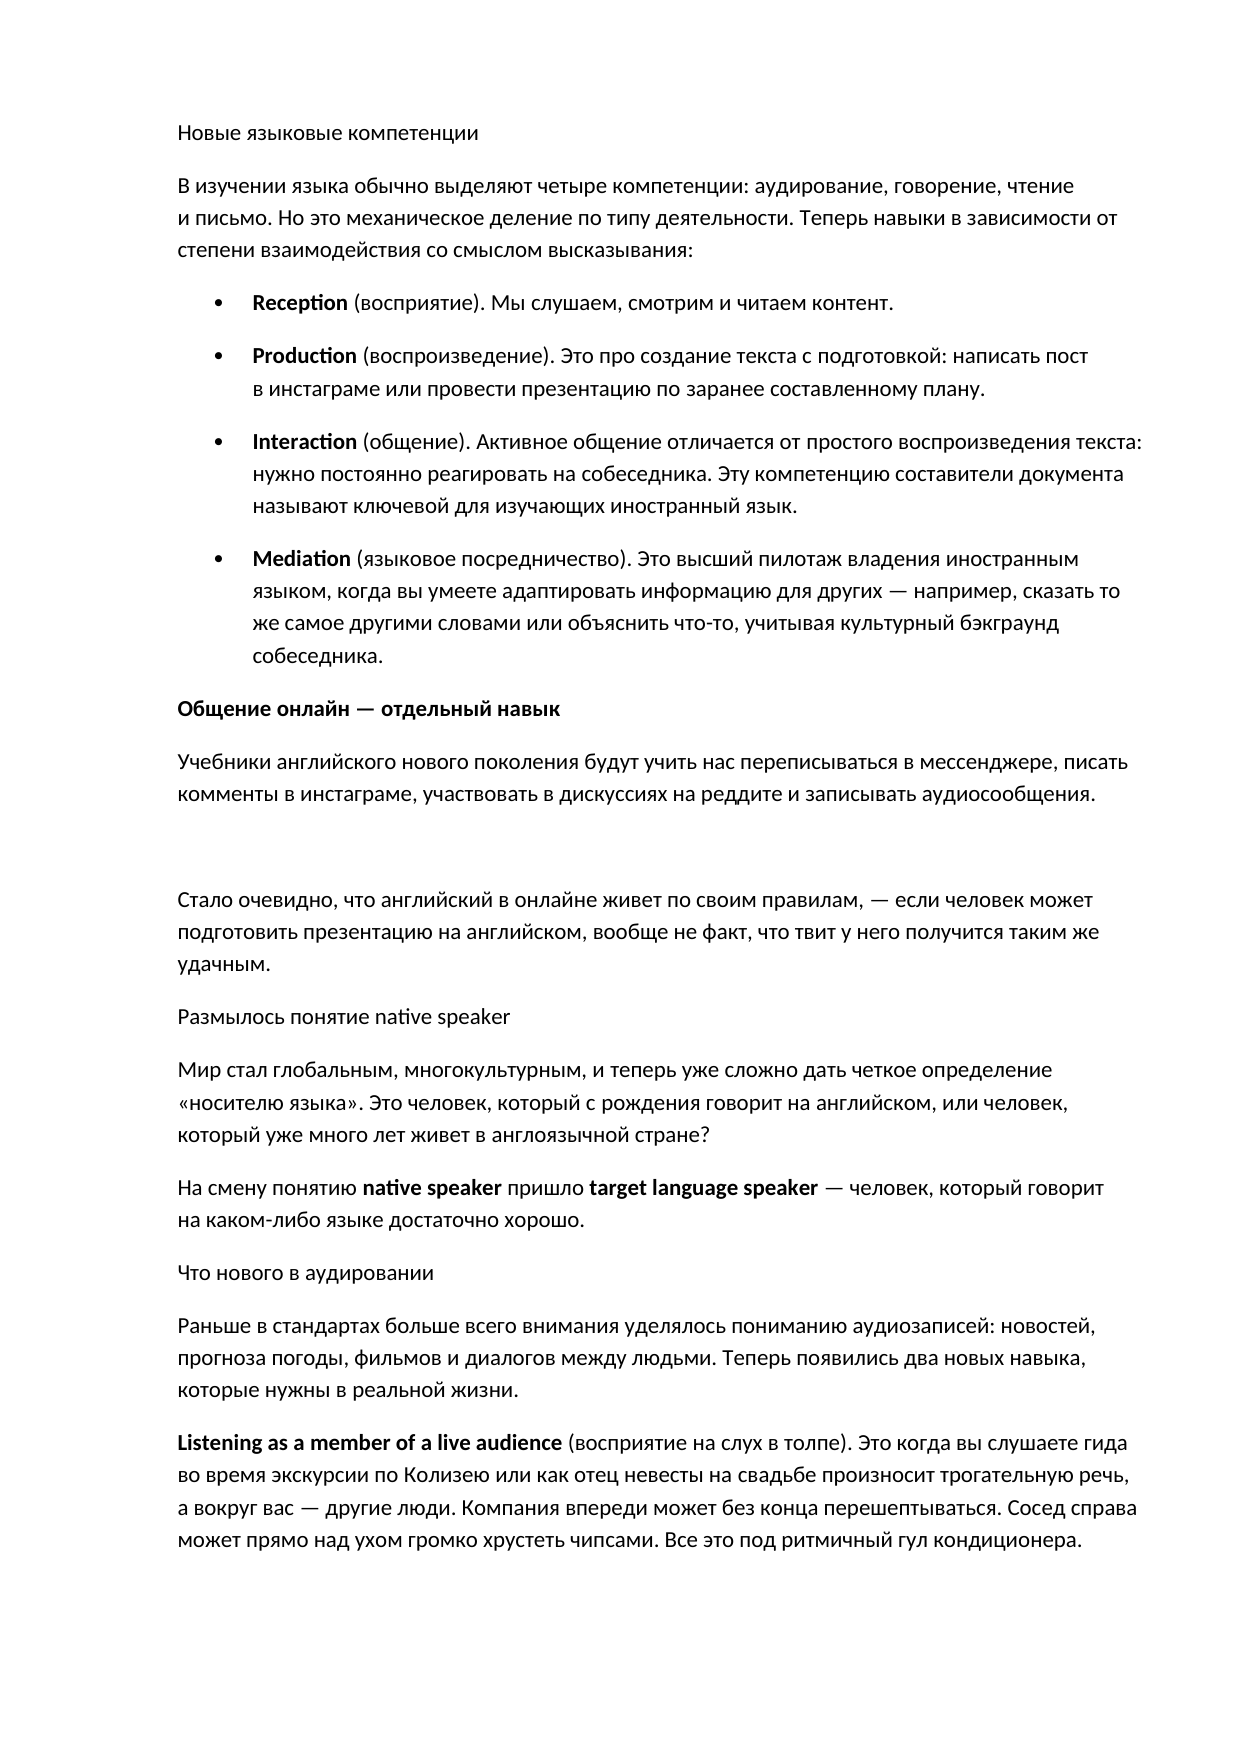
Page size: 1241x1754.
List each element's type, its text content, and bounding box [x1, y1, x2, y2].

list Reception (восприятие). Мы слушаем, смотрим и читаем контент. [215, 288, 1152, 317]
list Interaction (общение). Активное общение отличается от простого воспроизведения текста: нужно постоянно реагировать на собеседника. Эту компетенцию составители документа называют ключевой для изучающих иностранный язык. [215, 427, 1152, 519]
text Listening as a member of a live audience (восприятие на слух в толпе). Это когда вы слушаете гида во время экскурсии по Колизею или как отец невесты на свадьбе произносит трогательную речь, а вокруг вас — другие люди. Компания впереди может без конца перешептываться. Сосед справа может прямо над ухом громко хрустеть чипсами. Все это под ритмичный гул кондиционера. [177, 1428, 1152, 1553]
text Что нового в аудировании [177, 1258, 1152, 1286]
list Mediation (языковое посредничество). Это высший пилотаж владения иностранным языком, когда вы умеете адаптировать информацию для других — например, сказать то же самое другими словами или объяснить что-то, учитывая культурный бэкграунд собеседника. [215, 544, 1152, 669]
text Мир стал глобальным, многокультурным, и теперь уже сложно дать четкое определение «носителю языка». Это человек, который с рождения говорит на английском, или человек, который уже много лет живет в англоязычной стране? [177, 1055, 1152, 1148]
text Размылось понятие native speaker [177, 1002, 1152, 1030]
text Новые языковые компетенции [177, 118, 1152, 146]
text Стало очевидно, что английский в онлайне живет по своим правилам, — если человек может подготовить презентацию на английском, вообще не факт, что твит у него получится таким же удачным. [177, 885, 1152, 977]
text На смену понятию native speaker пришло target language speaker — человек, который говорит на каком-либо языке достаточно хорошо. [177, 1173, 1152, 1233]
text Раньше в стандартах больше всего внимания уделялось пониманию аудиозаписей: новостей, прогноза погоды, фильмов и диалогов между людьми. Теперь появились два новых навыка, которые нужны в реальной жизни. [177, 1311, 1152, 1403]
text Общение онлайн — отдельный навык [177, 694, 1152, 722]
text В изучении языка обычно выделяют четыре компетенции: аудирование, говорение, чтение и письмо. Но это механическое деление по типу деятельности. Теперь навыки в зависимости от степени взаимодействия со смыслом высказывания: [177, 171, 1152, 263]
list Production (воспроизведение). Это про создание текста с подготовкой: написать пост в инстаграме или провести презентацию по заранее составленному плану. [215, 342, 1152, 402]
text Учебники английского нового поколения будут учить нас переписываться в мессенджере, писать комменты в инстаграме, участвовать в дискуссиях на реддите и записывать аудиосообщения. [177, 747, 1152, 807]
